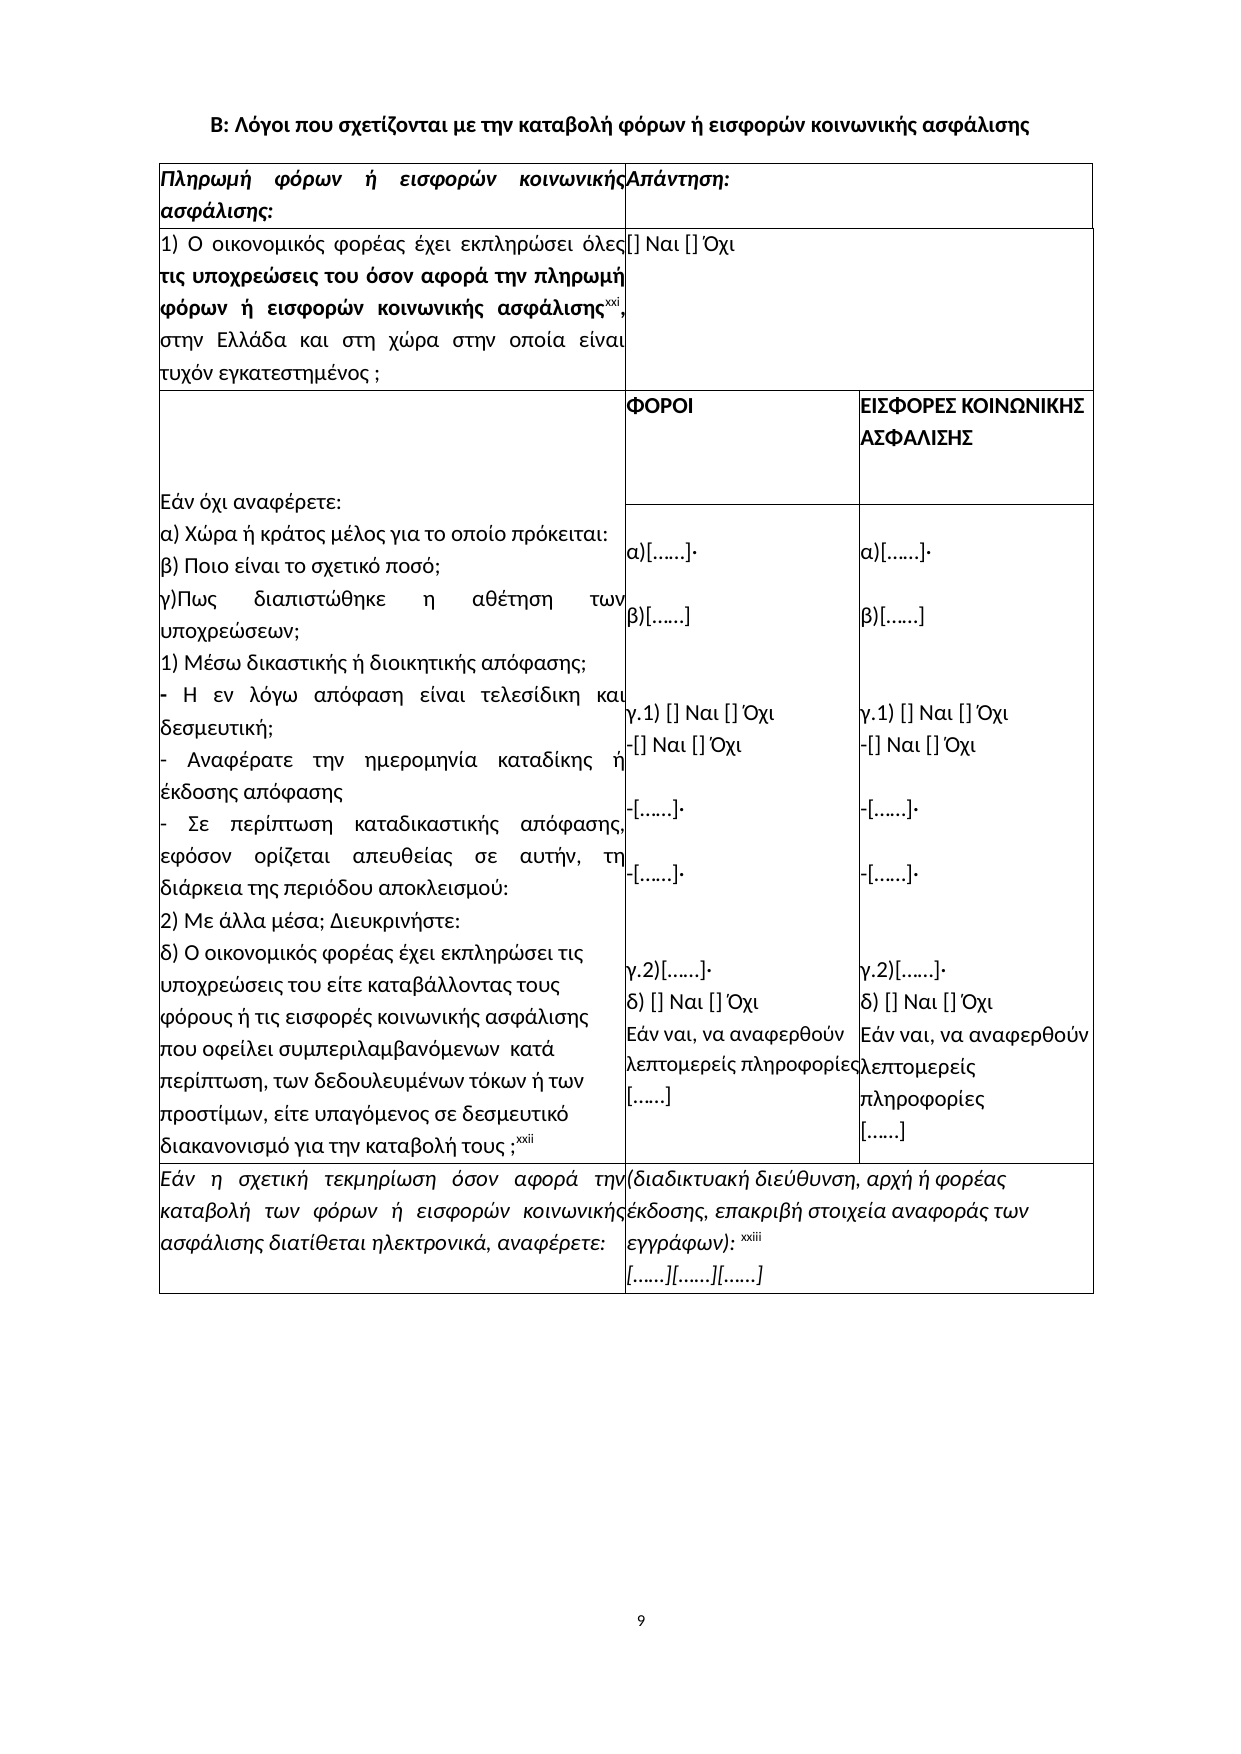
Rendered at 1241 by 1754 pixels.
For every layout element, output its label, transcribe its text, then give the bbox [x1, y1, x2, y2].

table_cell (διαδικτυακή διεύθυνση, αρχή ή φορέας έκδοσης, επακριβή στοιχεία αναφοράς των εγγράφων): [……][……][……] [626, 1164, 1093, 1292]
table_cell Εάν η σχετική τεκμηρίωση όσον αφορά την καταβολή των φόρων ή εισφορών κοινωνικής ασφάλισης διατίθεται ηλεκτρονικά, αναφέρετε: [160, 1164, 625, 1292]
table_header Απάντηση: [626, 164, 1092, 228]
table_cell α)[……]· β)[……] γ.1) [] Ναι [] Όχι -[] Ναι [] Όχι -[……]· -[……]· γ.2)[……]· δ) [] Ναι [] Όχι Εάν ναι, να αναφερθούν λεπτομερείς πληροφορίες [……] [626, 505, 859, 1163]
table_cell ΦΟΡΟΙ [626, 391, 859, 504]
text Β: Λόγοι που σχετίζονται με την καταβολή φόρων ή εισφορών κοινωνικής ασφάλισης [159, 110, 1081, 138]
table_cell 1) Ο οικονομικός φορέας έχει εκπληρώσει όλες τις υποχρεώσεις του όσον αφορά την πληρωμή φόρων ή εισφορών κοινωνικής ασφάλισης, στην Ελλάδα και στη χώρα στην οποία είναι τυχόν εγκατεστημένος ; [160, 229, 625, 390]
table_cell α)[……]· β)[……] γ.1) [] Ναι [] Όχι -[] Ναι [] Όχι -[……]· -[……]· γ.2)[……]· δ) [] Ναι [] Όχι Εάν ναι, να αναφερθούν λεπτομερείς πληροφορίες [……] [860, 505, 1093, 1163]
table_header Πληρωμή φόρων ή εισφορών κοινωνικής ασφάλισης: [160, 164, 625, 228]
table_cell ΕΙΣΦΟΡΕΣ ΚΟΙΝΩΝΙΚΗΣ ΑΣΦΑΛΙΣΗΣ [860, 391, 1093, 504]
table_cell [] Ναι [] Όχι [626, 229, 1093, 390]
table_cell Εάν όχι αναφέρετε: α) Χώρα ή κράτος μέλος για το οποίο πρόκειται: β) Ποιο είναι το σχετικό ποσό; γ)Πως διαπιστώθηκε η αθέτηση των υποχρεώσεων; 1) Μέσω δικαστικής ή διοικητικής απόφασης; - Η εν λόγω απόφαση είναι τελεσίδικη και δεσμευτική; - Αναφέρατε την ημερομηνία καταδίκης ή έκδοσης απόφασης - Σε περίπτωση καταδικαστικής απόφασης, εφόσον ορίζεται απευθείας σε αυτήν, τη διάρκεια της περιόδου αποκλεισμού: 2) Με άλλα μέσα; Διευκρινήστε: δ) Ο οικονομικός φορέας έχει εκπληρώσει τις υποχρεώσεις του είτε καταβάλλοντας τους φόρους ή τις εισφορές κοινωνικής ασφάλισης που οφείλει συμπεριλαμβανόμενων κατά περίπτωση, των δεδουλευμένων τόκων ή των προστίμων, είτε υπαγόμενος σε δεσμευτικό διακανονισμό για την καταβολή τους ; [160, 391, 625, 1163]
